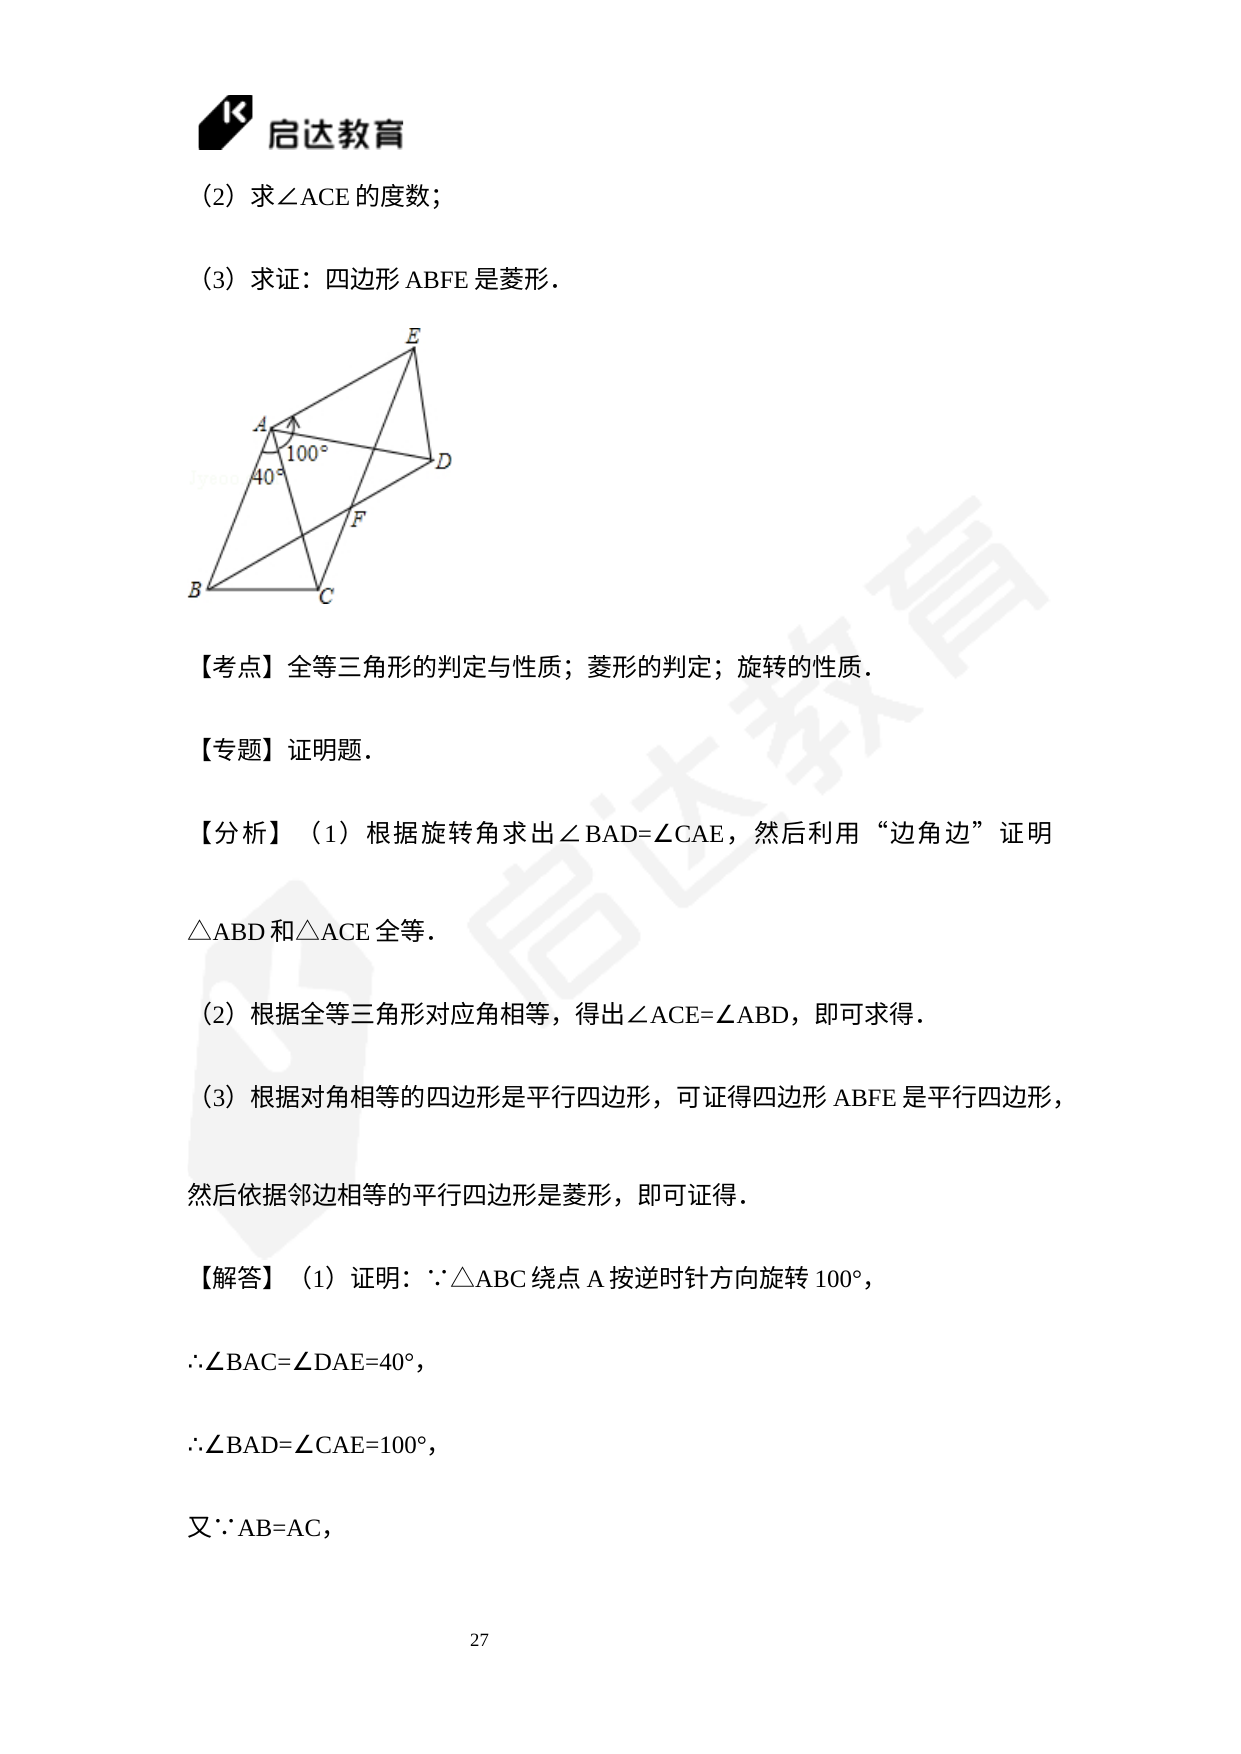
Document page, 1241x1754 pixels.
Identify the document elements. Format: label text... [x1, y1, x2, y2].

text 【分析】（1）根据旋转角求出∠BAD=∠CAE，然后利用“边角边”证明△ABD和△ACE全等． [187, 799, 1053, 962]
picture [198, 95, 404, 150]
text （2）求∠ACE的度数； [187, 162, 1053, 227]
text 又∵AB=AC， [187, 1493, 1053, 1558]
picture [187, 328, 452, 604]
text （2）根据全等三角形对应角相等，得出∠ACE=∠ABD，即可求得． [187, 980, 1053, 1045]
text ∴∠BAC=∠DAE=40°， [187, 1327, 1053, 1392]
text 【考点】全等三角形的判定与性质；菱形的判定；旋转的性质． [187, 633, 1053, 698]
text （3）求证：四边形ABFE是菱形． [187, 245, 1053, 310]
text （3）根据对角相等的四边形是平行四边形，可证得四边形ABFE是平行四边形，然后依据邻边相等的平行四边形是菱形，即可证得． [187, 1063, 1053, 1226]
text ∴∠BAD=∠CAE=100°， [187, 1410, 1053, 1475]
text 【专题】证明题． [187, 716, 1053, 781]
text 【解答】（1）证明：∵△ABC绕点A按逆时针方向旋转100°， [187, 1244, 1053, 1309]
